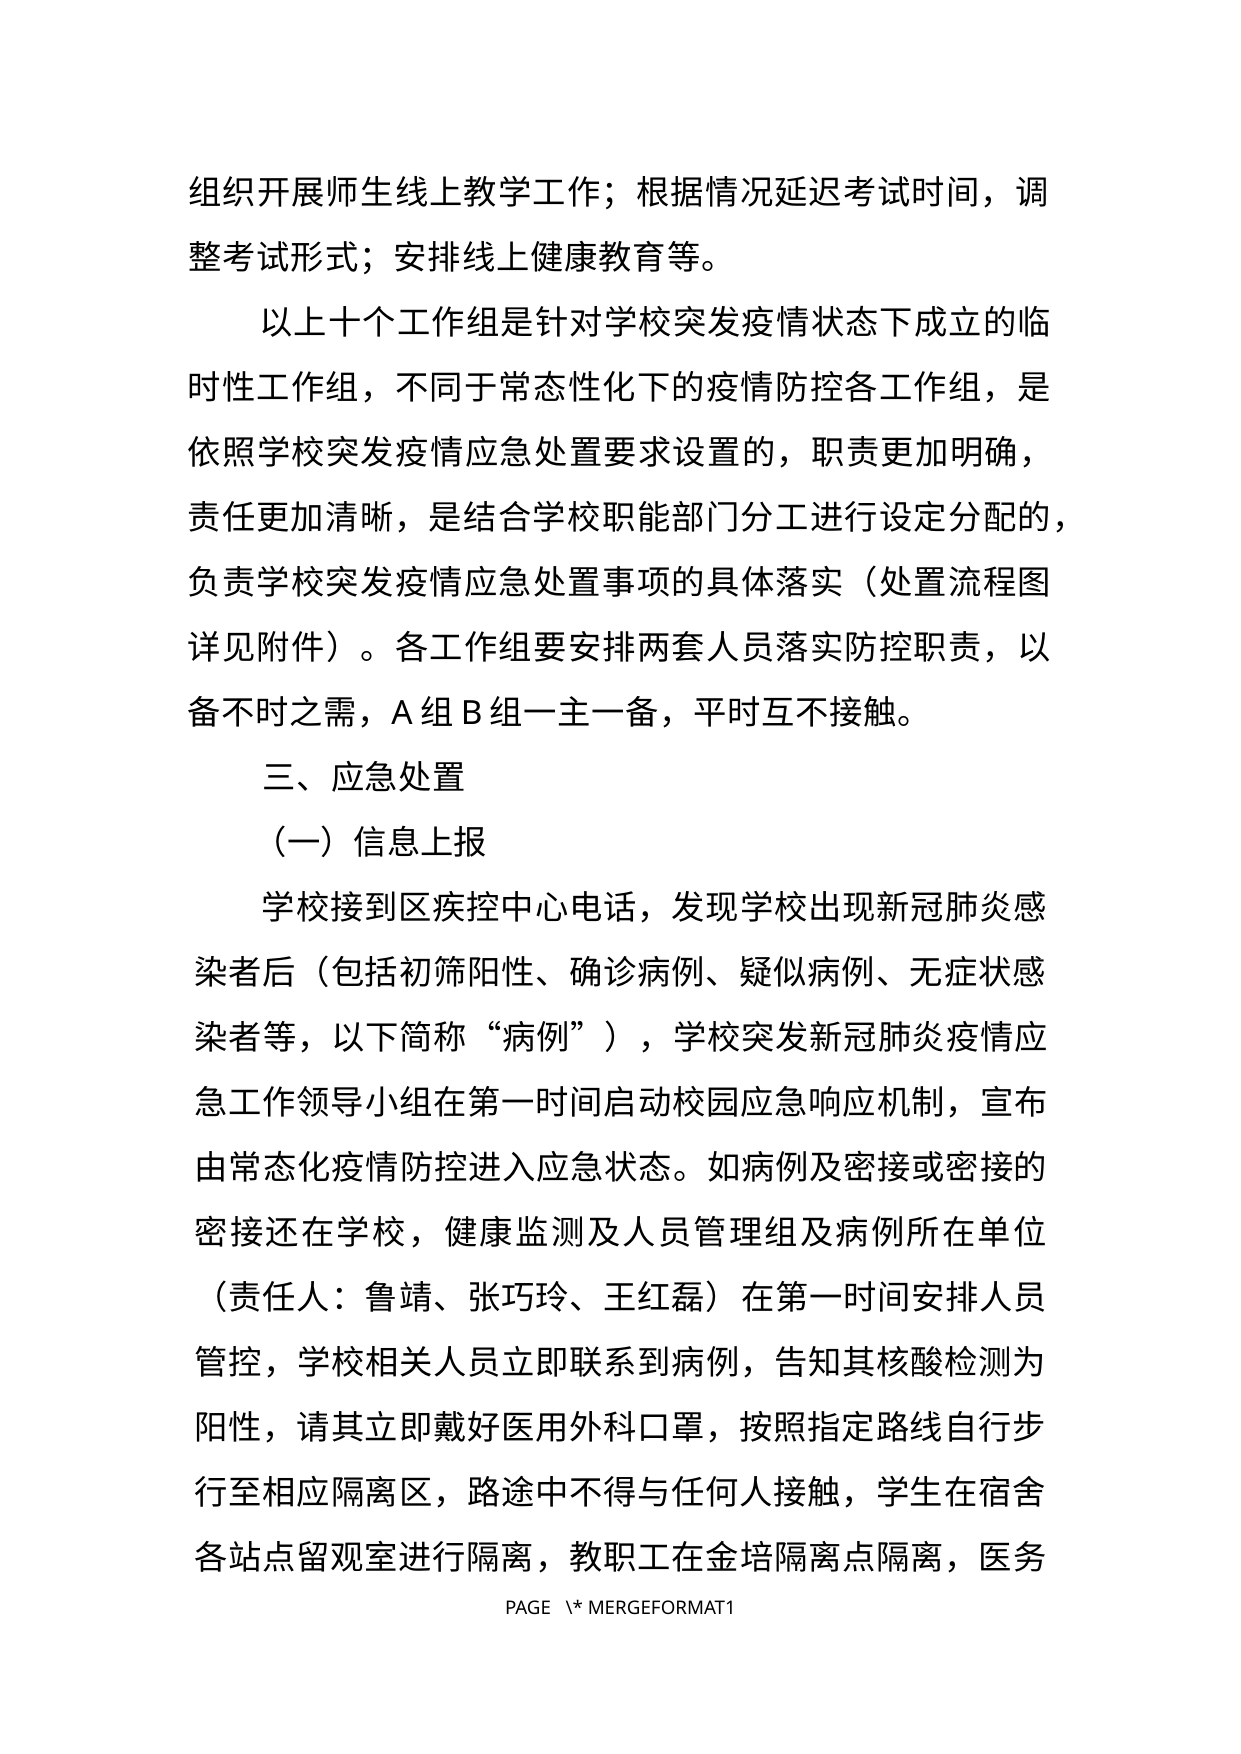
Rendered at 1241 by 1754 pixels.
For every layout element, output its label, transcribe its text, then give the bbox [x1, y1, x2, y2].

text 三、应急处置 [187, 742, 1053, 807]
text （一）信息上报 [188, 807, 1053, 872]
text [188, 157, 1048, 287]
text 以上十个工作组是针对学校突发疫情状态下成立的临时性工作组，不同于常态性化下的疫情防控各工作组，是依照学校突发疫情应急处置要求设置的，职责更加明确，责任更加清晰，是结合学校职能部门分工进行设定分配的，负责学校突发疫情应急处置事项的具体落实（处置流程图详见附件）。各工作组要安排两套人员落实防控职责，以备不时之需，A组B组一主一备，平时互不接触。 [187, 287, 1053, 742]
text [194, 872, 1047, 1587]
